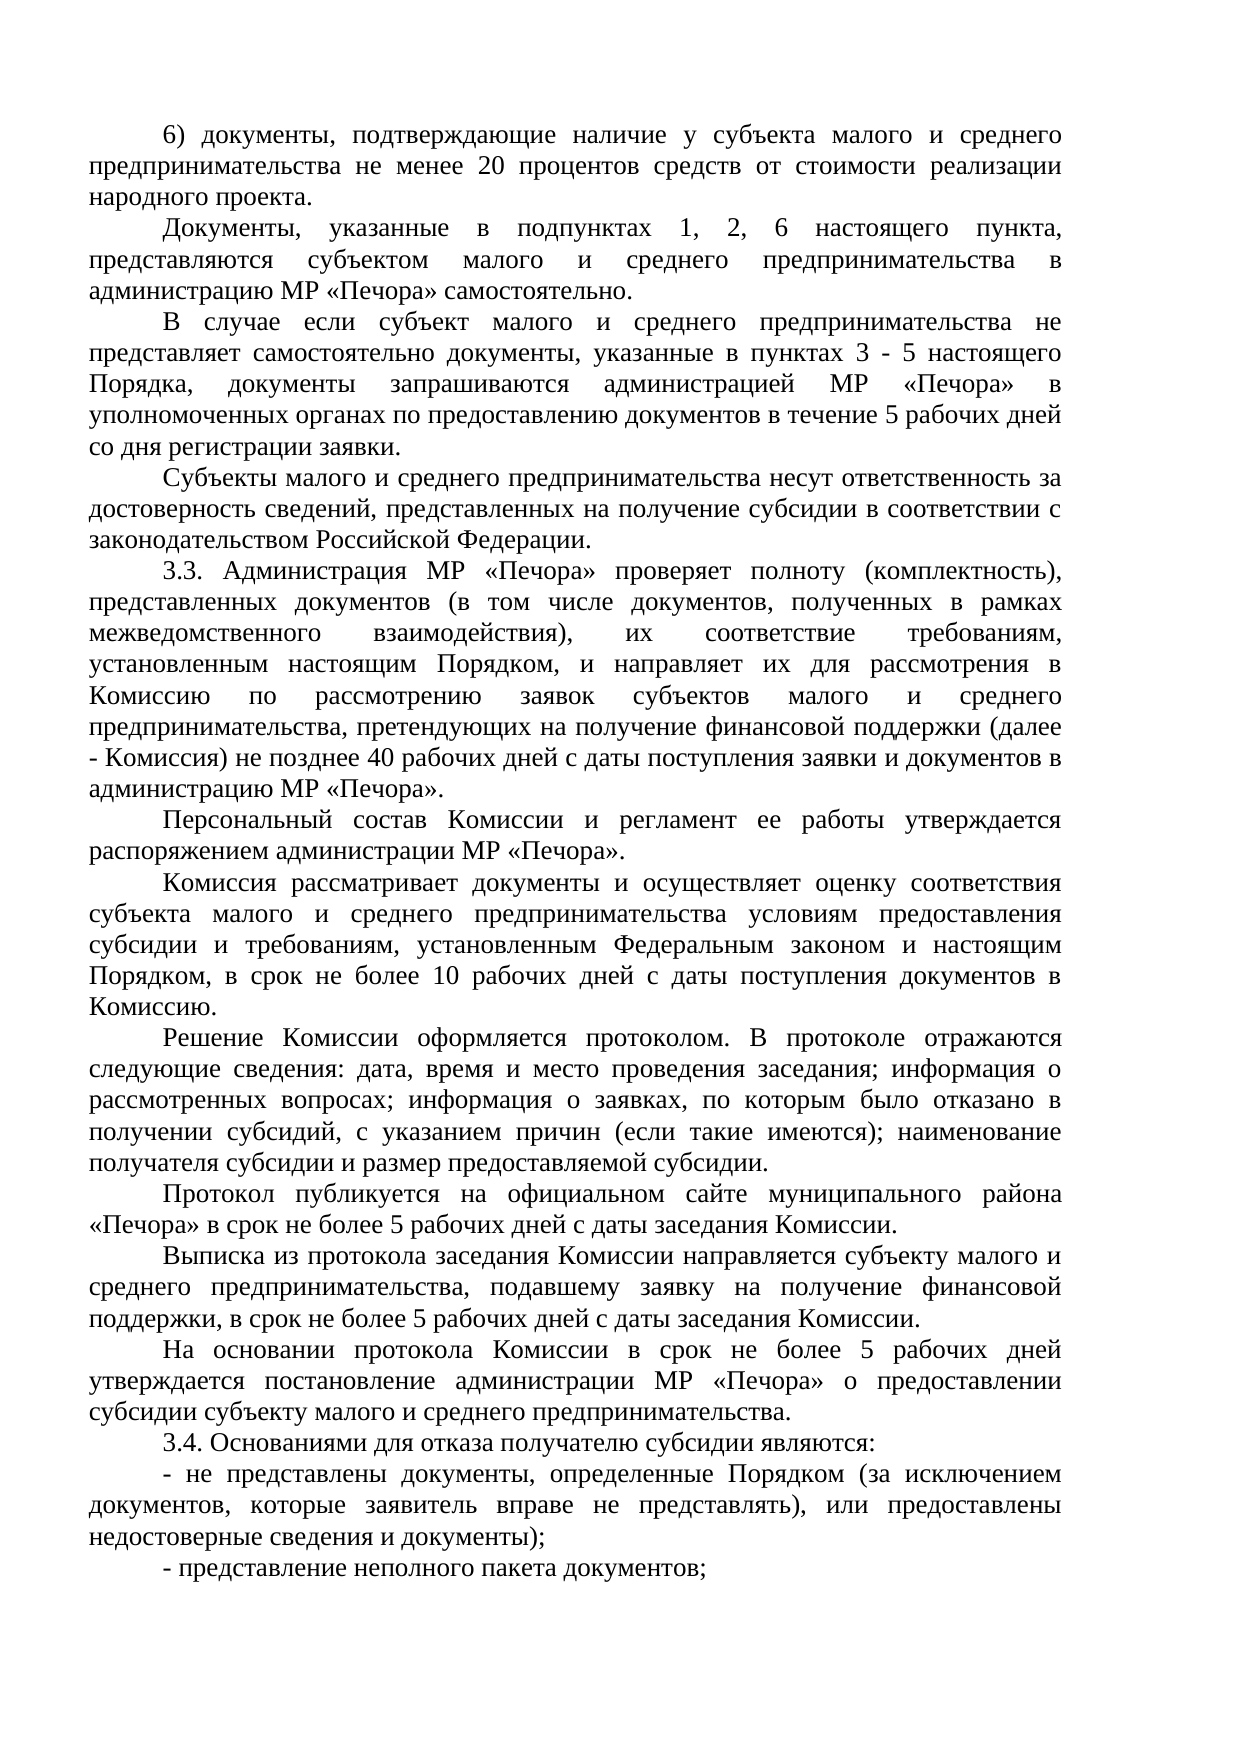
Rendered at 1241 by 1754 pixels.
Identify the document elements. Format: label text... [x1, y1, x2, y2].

text Субъекты малого и среднего предпринимательства несут ответственность за достоверность сведений, представленных на получение субсидии в соответствии с законодательством Российской Федерации. [88, 461, 1063, 554]
text Протокол публикуется на официальном сайте муниципального района «Печора» в срок не более 5 рабочих дней с даты заседания Комиссии. [88, 1177, 1063, 1239]
text 3.3. Администрация МР «Печора» проверяет полноту (комплектность), представленных документов (в том числе документов, полученных в рамках межведомственного взаимодействия), их соответствие требованиям, установленным настоящим Порядком, и направляет их для рассмотрения в Комиссию по рассмотрению заявок субъектов малого и среднего предпринимательства, претендующих на получение финансовой поддержки (далее - Комиссия) не позднее 40 рабочих дней с даты поступления заявки и документов в администрацию МР «Печора». [88, 554, 1063, 803]
text 3.4. Основаниями для отказа получателю субсидии являются: [88, 1426, 1063, 1457]
text Документы, указанные в подпунктах 1, 2, 6 настоящего пункта, представляются субъектом малого и среднего предпринимательства в администрацию МР «Печора» самостоятельно. [88, 212, 1063, 305]
text Решение Комиссии оформляется протоколом. В протоколе отражаются следующие сведения: дата, время и место проведения заседания; информация о рассмотренных вопросах; информация о заявках, по которым было отказано в получении субсидий, с указанием причин (если такие имеются); наименование получателя субсидии и размер предоставляемой субсидии. [88, 1021, 1063, 1177]
text - представление неполного пакета документов; [88, 1551, 1063, 1582]
text 6) документы, подтверждающие наличие у субъекта малого и среднего предпринимательства не менее 20 процентов средств от стоимости реализации народного проекта. [88, 118, 1063, 212]
text На основании протокола Комиссии в срок не более 5 рабочих дней утверждается постановление администрации МР «Печора» о предоставлении субсидии субъекту малого и среднего предпринимательства. [88, 1333, 1063, 1426]
text Персональный состав Комиссии и регламент ее работы утверждается распоряжением администрации МР «Печора». [88, 803, 1063, 866]
text Комиссия рассматривает документы и осуществляет оценку соответствия субъекта малого и среднего предпринимательства условиям предоставления субсидии и требованиям, установленным Федеральным законом и настоящим Порядком, в срок не более 10 рабочих дней с даты поступления документов в Комиссию. [88, 866, 1063, 1021]
text - не представлены документы, определенные Порядком (за исключением документов, которые заявитель вправе не представлять), или предоставлены недостоверные сведения и документы); [88, 1457, 1063, 1551]
text Выписка из протокола заседания Комиссии направляется субъекту малого и среднего предпринимательства, подавшему заявку на получение финансовой поддержки, в срок не более 5 рабочих дней с даты заседания Комиссии. [88, 1239, 1063, 1333]
text В случае если субъект малого и среднего предпринимательства не представляет самостоятельно документы, указанные в пунктах 3 - 5 настоящего Порядка, документы запрашиваются администрацией МР «Печора» в уполномоченных органах по предоставлению документов в течение 5 рабочих дней со дня регистрации заявки. [88, 305, 1063, 461]
